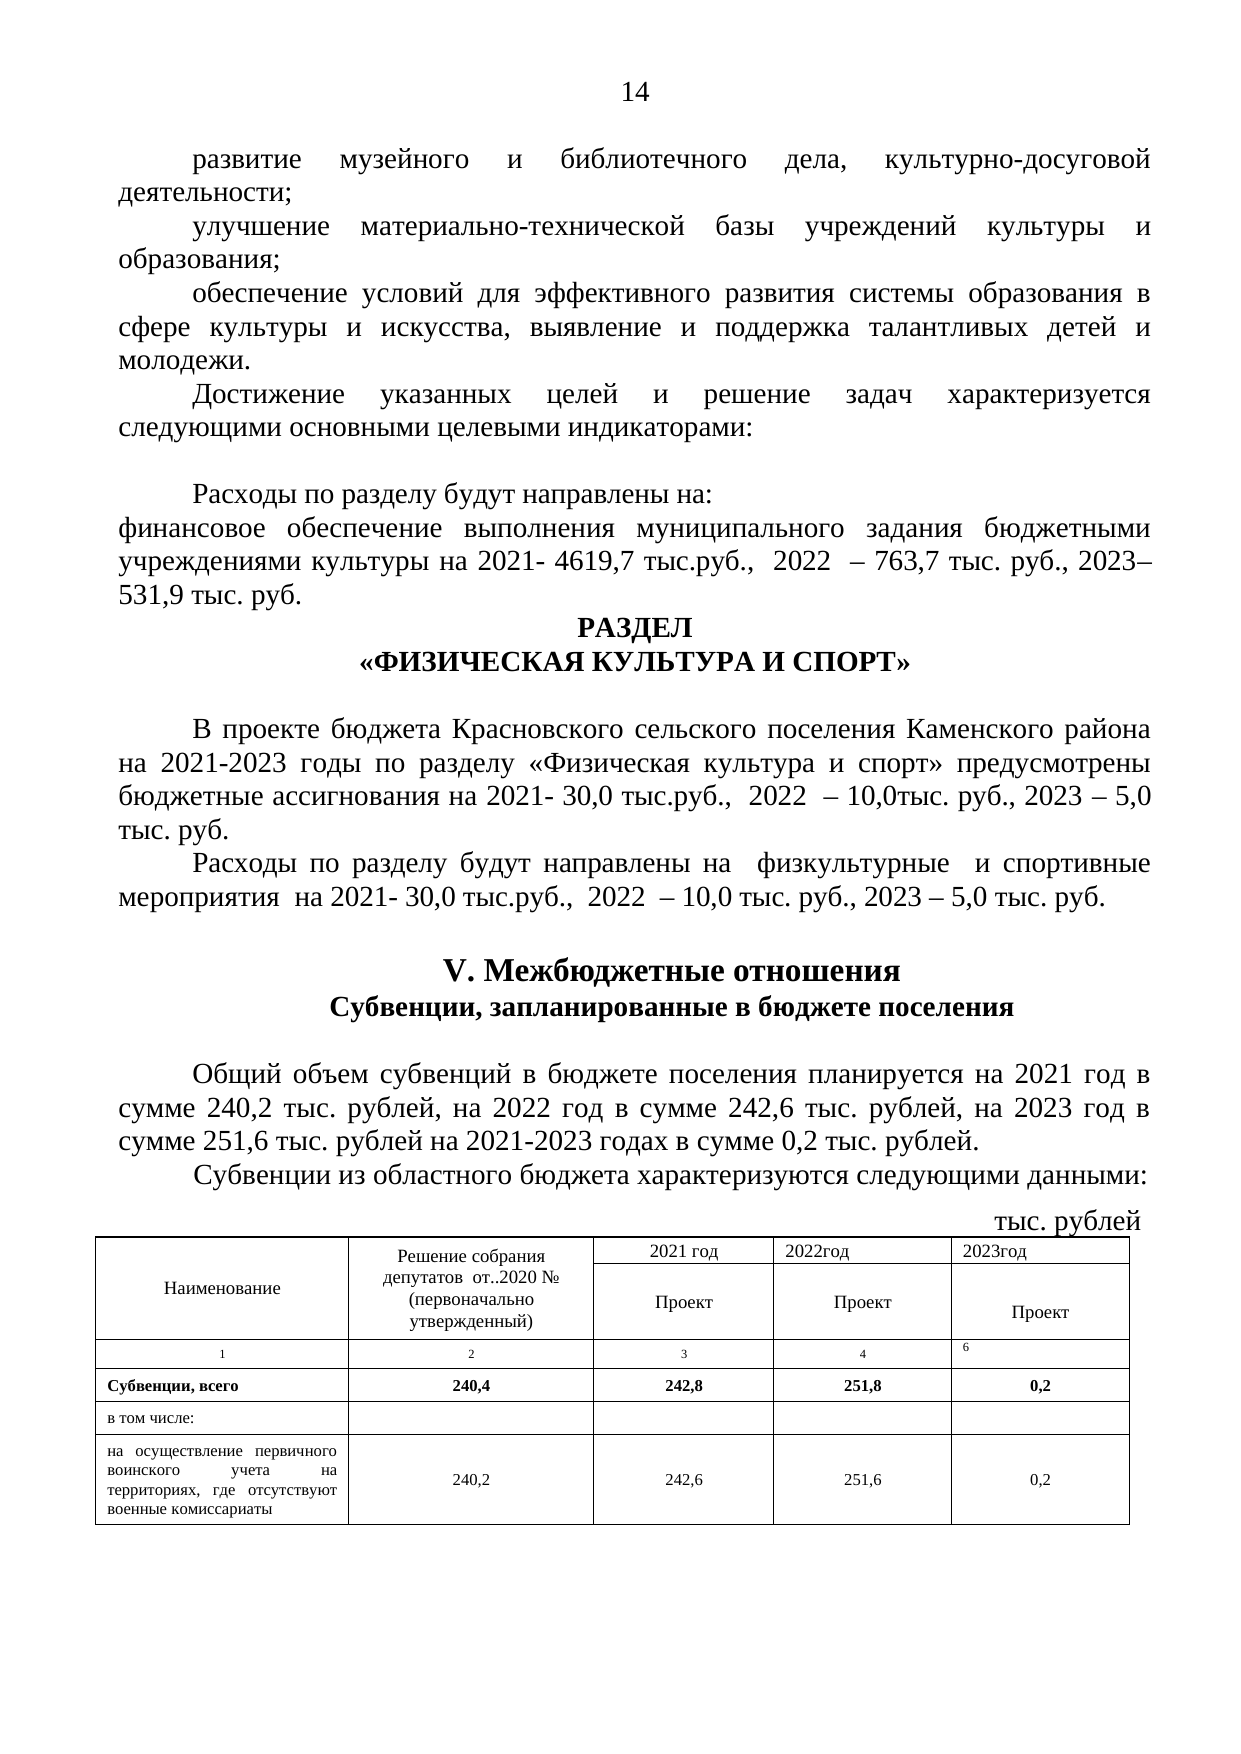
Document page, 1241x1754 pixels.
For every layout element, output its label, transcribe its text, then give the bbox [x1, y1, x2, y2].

table_cell Субвенции, всего [96, 1369, 348, 1401]
table_cell 2 [349, 1340, 593, 1368]
text «ФИЗИЧЕСКАЯ КУЛЬТУРА И СПОРТ» [118, 644, 1152, 678]
text тыс. рублей [118, 1203, 1152, 1236]
table_cell 251,6 [774, 1435, 951, 1524]
table_header Наименование [96, 1238, 348, 1338]
table_cell 4 [774, 1340, 951, 1368]
table_cell на осуществление первичного воинского учета на территориях, где отсутствуют военные комиссариаты [96, 1435, 348, 1524]
table_cell 0,2 [952, 1435, 1129, 1524]
table_cell в том числе: [96, 1402, 348, 1434]
table_cell 0,2 [952, 1369, 1129, 1401]
table_cell 242,6 [594, 1435, 773, 1524]
text Расходы по разделу будут направлены на физкультурные и спортивные мероприятия на 2021- 30,0 тыс.руб., 2022 – 10,0 тыс. руб., 2023 – 5,0 тыс. руб. [118, 845, 1152, 912]
table_cell 3 [594, 1340, 773, 1368]
table_cell [774, 1402, 951, 1434]
table_cell 1 [96, 1340, 348, 1368]
text V. Межбюджетные отношения [118, 951, 1152, 989]
table_cell 6 [952, 1340, 1129, 1368]
text В проекте бюджета Красновского сельского поселения Каменского района на 2021-2023 годы по разделу «Физическая культура и спорт» предусмотрены бюджетные ассигнования на 2021- 30,0 тыс.руб., 2022 – 10,0тыс. руб., 2023 – 5,0 тыс. руб. [118, 711, 1152, 845]
text улучшение материально-технической базы учреждений культуры и образования; [118, 208, 1152, 275]
text финансовое обеспечение выполнения муниципального задания бюджетными учреждениями культуры на 2021- 4619,7 тыс.руб., 2022 – 763,7 тыс. руб., 2023– 531,9 тыс. руб. [118, 510, 1152, 611]
text Субвенции из областного бюджета характеризуются следующими данными: [118, 1157, 1152, 1190]
table_cell 251,8 [774, 1369, 951, 1401]
table_header 2021 год [594, 1238, 773, 1263]
text обеспечение условий для эффективного развития системы образования в сфере культуры и искусства, выявление и поддержка талантливых детей и молодежи. [118, 275, 1152, 376]
table_cell 240,2 [349, 1435, 593, 1524]
table_header 2023год [952, 1238, 1129, 1263]
table_cell 240,4 [349, 1369, 593, 1401]
table_cell 242,8 [594, 1369, 773, 1401]
table_cell Проект [952, 1264, 1129, 1338]
table_cell Проект [774, 1264, 951, 1338]
table_header Решение собрания депутатов от..2020 № (первоначально утвержденный) [349, 1238, 593, 1338]
text развитие музейного и библиотечного дела, культурно-досуговой деятельности; [118, 141, 1152, 208]
table_cell [349, 1402, 593, 1434]
table_cell Проект [594, 1264, 773, 1338]
text Расходы по разделу будут направлены на: [118, 476, 1152, 510]
text Достижение указанных целей и решение задач характеризуется следующими основными целевыми индикаторами: [118, 376, 1152, 443]
table_header 2022год [774, 1238, 951, 1263]
text РАЗДЕЛ [118, 611, 1152, 644]
text Субвенции, запланированные в бюджете поселения [118, 989, 1152, 1023]
table_cell [594, 1402, 773, 1434]
table_cell [952, 1402, 1129, 1434]
text Общий объем субвенций в бюджете поселения планируется на 2021 год в сумме 240,2 тыс. рублей, на 2022 год в сумме 242,6 тыс. рублей, на 2023 год в сумме 251,6 тыс. рублей на 2021-2023 годах в сумме 0,2 тыс. рублей. [118, 1056, 1152, 1157]
